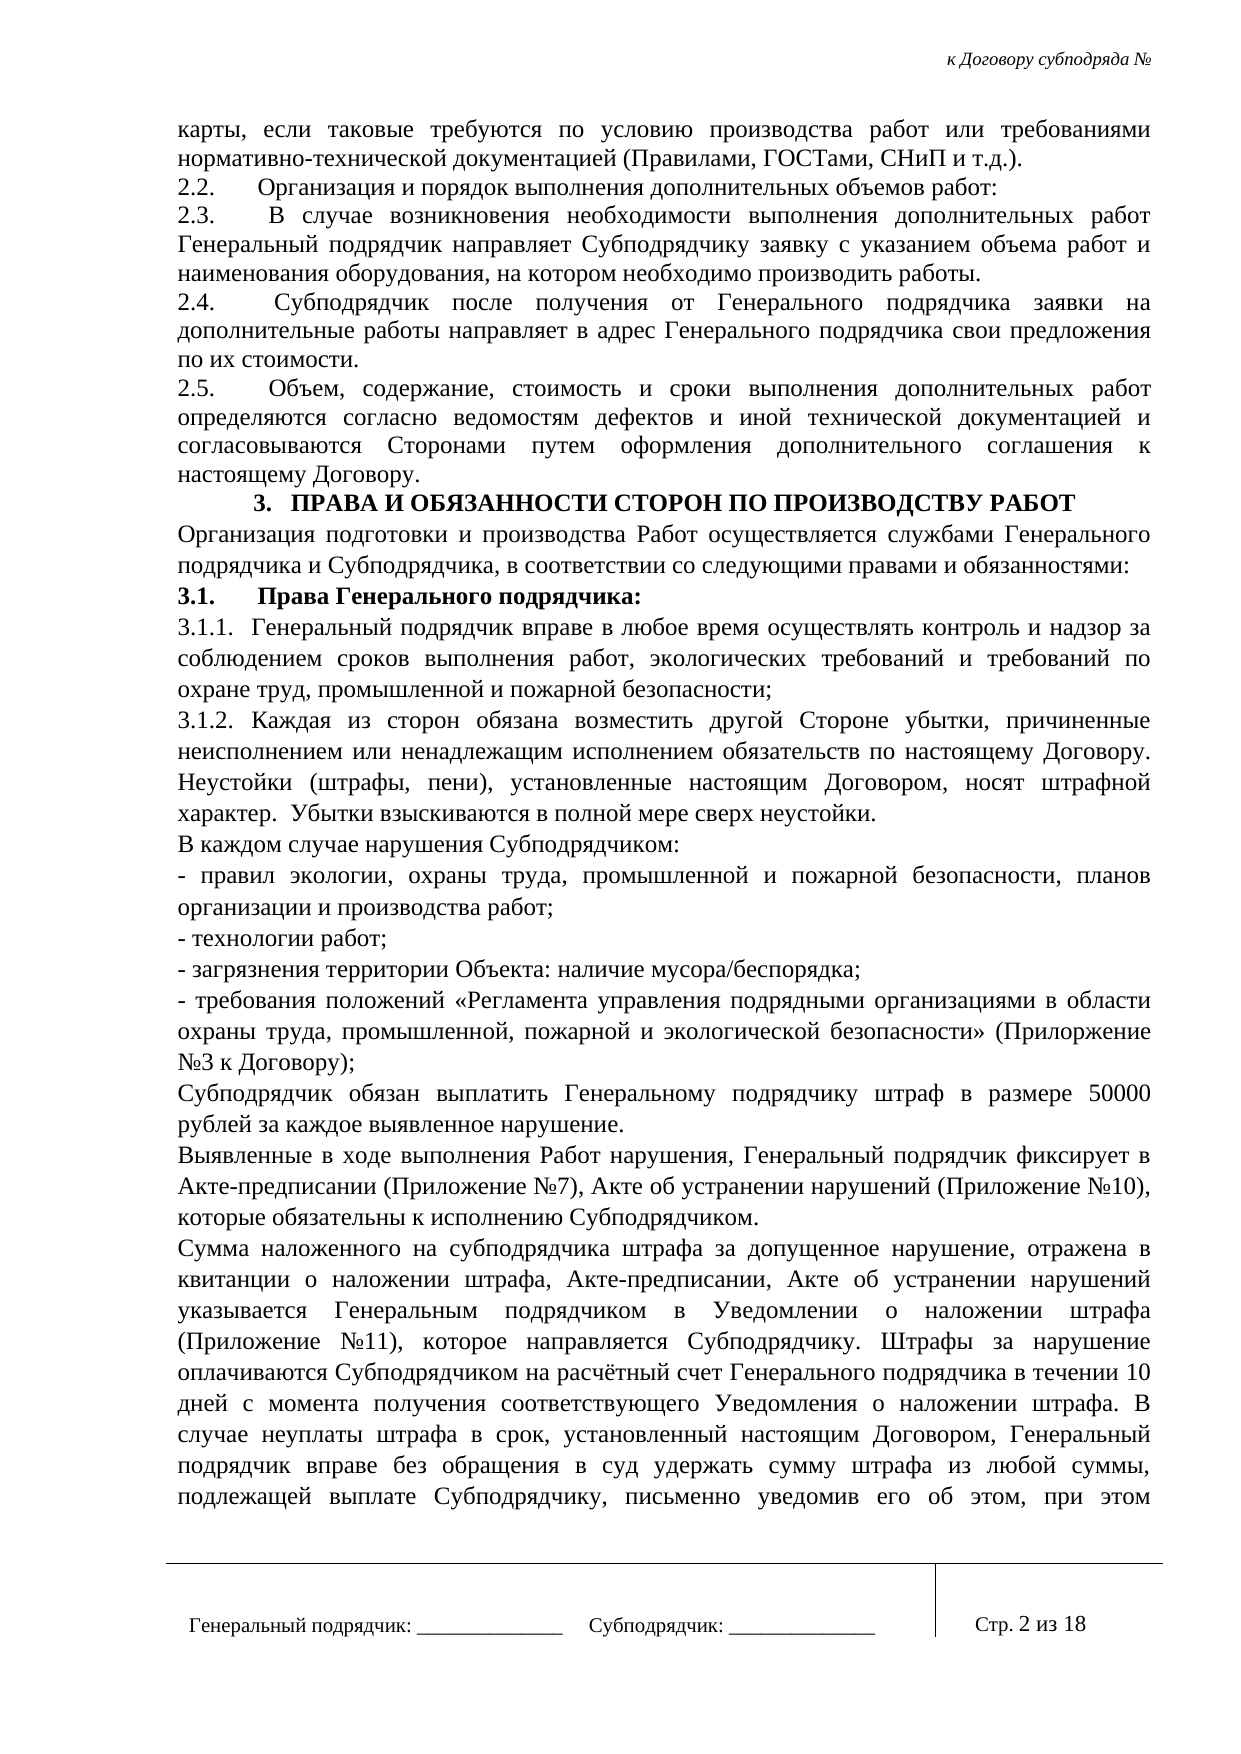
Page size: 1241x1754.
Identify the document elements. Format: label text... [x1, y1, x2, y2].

list ПРАВА И ОБЯЗАННОСТИ СТОРОН ПО ПРОИЗВОДСТВУ РАБОТ [177, 488, 1152, 517]
list В случае возникновения необходимости выполнения дополнительных работ Генеральный подрядчик направляет Субподрядчику заявку с указанием объема работ и наименования оборудования, на котором необходимо производить работы. [177, 201, 1152, 287]
list Каждая из сторон обязана возместить другой Стороне убытки, причиненные неисполнением или ненадлежащим исполнением обязательств по настоящему Договору. Неустойки (штрафы, пени), установленные настоящим Договором, носят штрафной характер. Убытки взыскиваются в полной мере сверх неустойки. [177, 705, 1152, 827]
list - технологии работ; [177, 923, 1152, 951]
list - правил экологии, охраны труда, промышленной и пожарной безопасности, планов организации и производства работ; [177, 861, 1152, 920]
list Субподрядчик обязан выплатить Генеральному подрядчику штраф в размере 50000 рублей за каждое выявленное нарушение. [177, 1078, 1152, 1138]
list В каждом случае нарушения Субподрядчиком: [177, 829, 1152, 858]
list Субподрядчик после получения от Генерального подрядчика заявки на дополнительные работы направляет в адрес Генерального подрядчика свои предложения по их стоимости. [177, 287, 1152, 373]
list Права Генерального подрядчика: [177, 581, 1152, 610]
list - требования положений «Регламента управления подрядными организациями в области охраны труда, промышленной, пожарной и экологической безопасности» (Прилоржение №3 к Договору); [177, 985, 1152, 1076]
list Выявленные в ходе выполнения Работ нарушения, Генеральный подрядчик фиксирует в Акте-предписании (Приложение №7), Акте об устранении нарушений (Приложение №10), которые обязательны к исполнению Субподрядчиком. [177, 1140, 1152, 1231]
list Объем, содержание, стоимость и сроки выполнения дополнительных работ определяются согласно ведомостям дефектов и иной технической документацией и согласовываются Сторонами путем оформления дополнительного соглашения к настоящему Договору. [177, 373, 1152, 488]
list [177, 114, 1152, 172]
list Генеральный подрядчик вправе в любое время осуществлять контроль и надзор за соблюдением сроков выполнения работ, экологических требований и требований по охране труд, промышленной и пожарной безопасности; [177, 612, 1152, 703]
list - загрязнения территории Объекта: наличие мусора/беспорядка; [177, 954, 1152, 982]
list Организация и порядок выполнения дополнительных объемов работ: [177, 172, 1152, 201]
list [177, 1233, 1152, 1510]
list Организация подготовки и производства Работ осуществляется службами Генерального подрядчика и Субподрядчика, в соответствии со следующими правами и обязанностями: [177, 519, 1152, 579]
